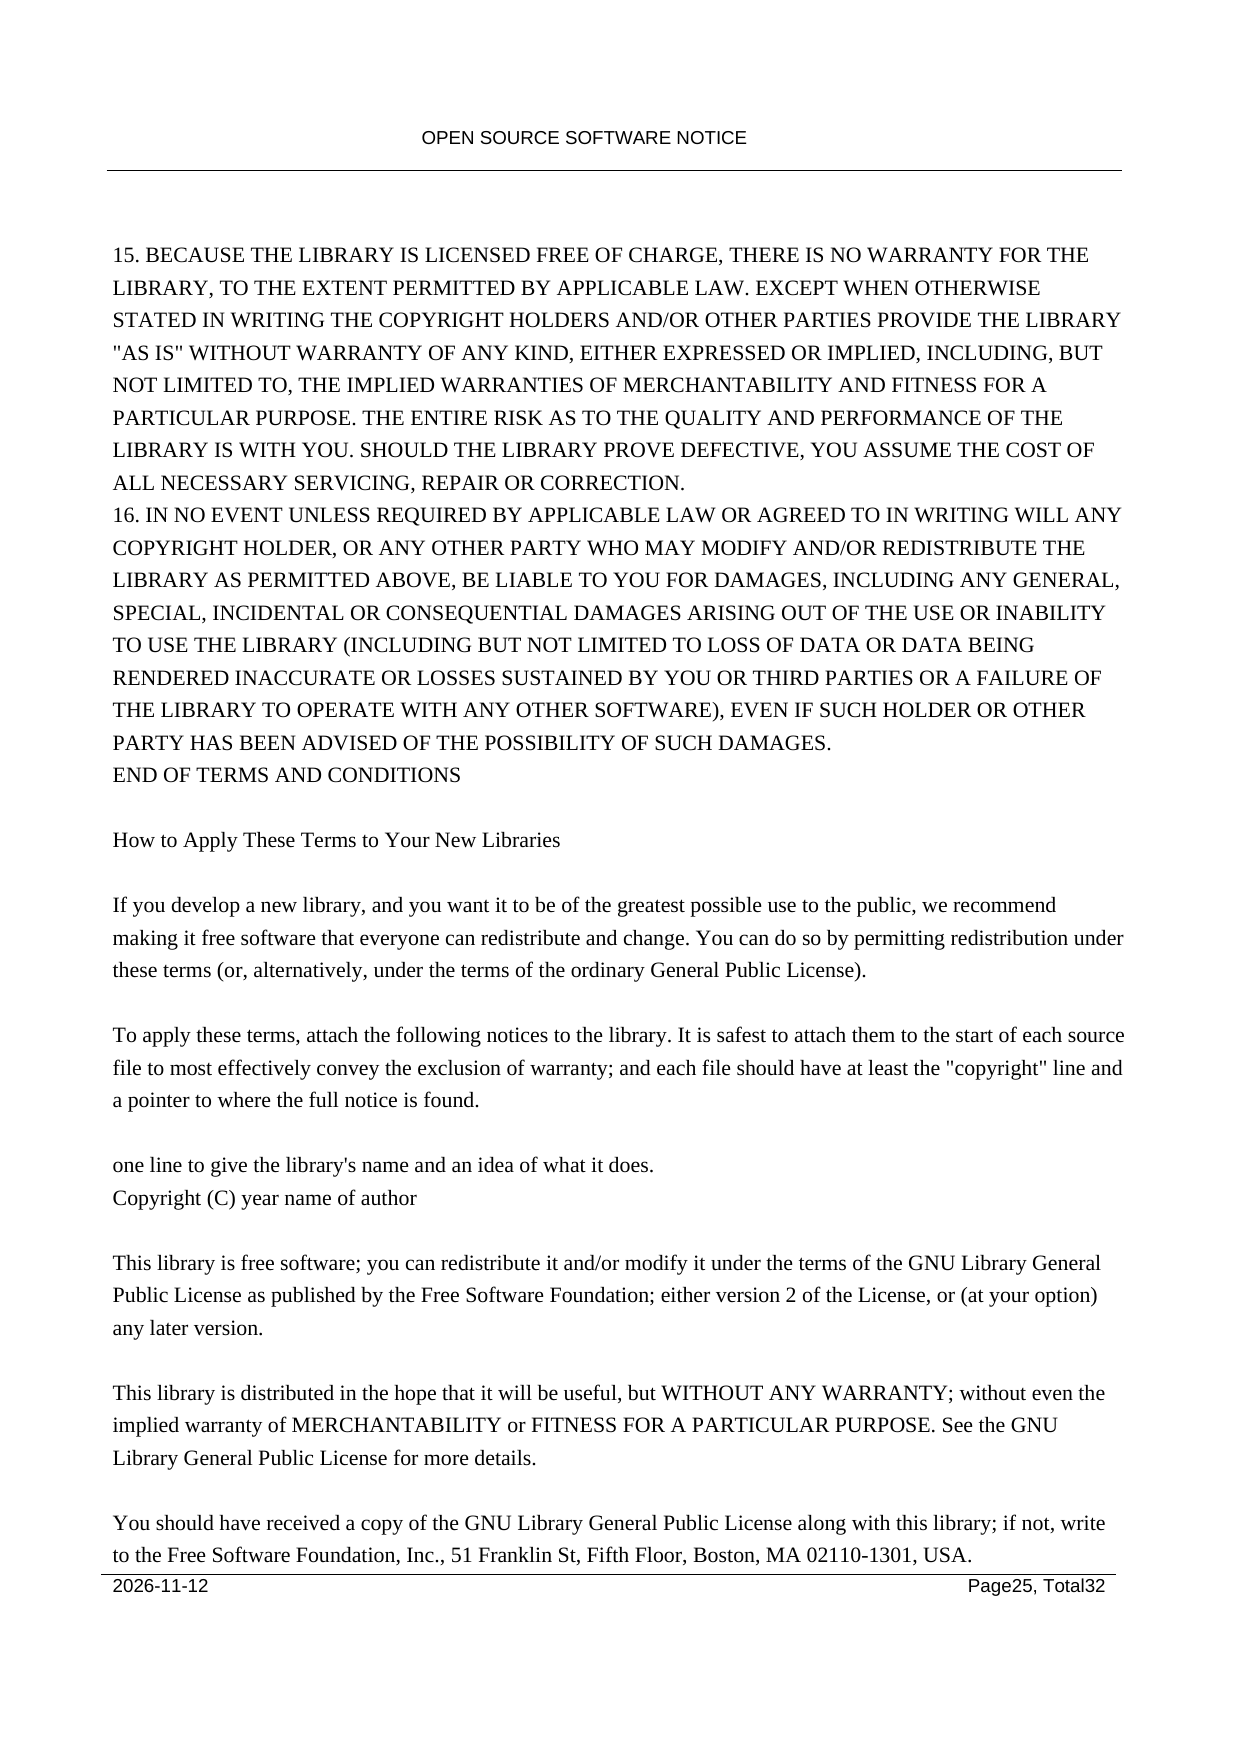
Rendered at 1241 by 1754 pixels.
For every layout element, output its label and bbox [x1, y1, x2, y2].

text [112, 206, 1128, 1571]
